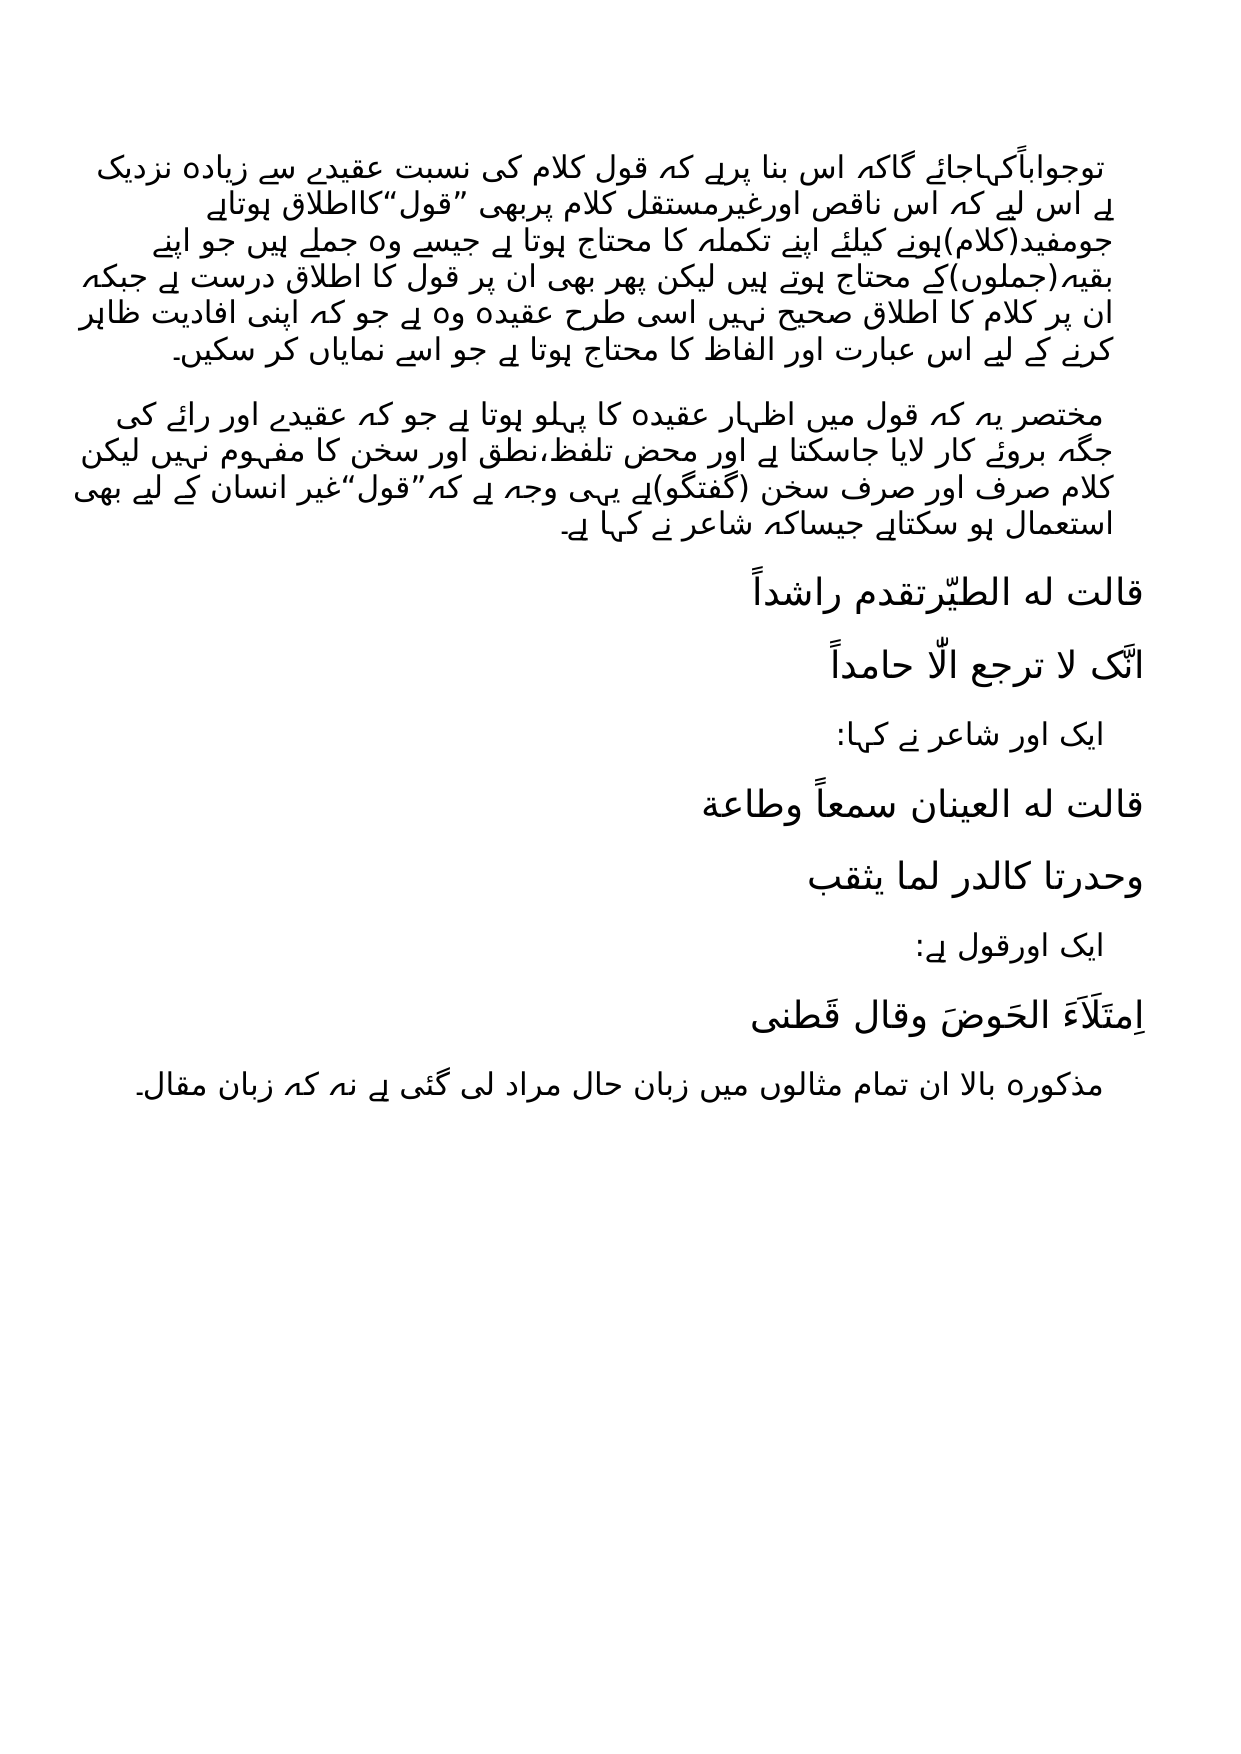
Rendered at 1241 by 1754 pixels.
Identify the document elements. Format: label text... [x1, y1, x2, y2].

text اِمتَلَاَءَ الحَوضَ وقال قَطنی [84, 993, 1157, 1037]
text توجواباًکہاجائے گاکہ اس بنا پرہے کہ قول کلام کی نسبت عقیدے سے زیادہ نزدیک ہے اس لیے کہ اس ناقص اورغیرمستقل کلام پربھی ”قول“کااطلاق ہوتاہے جومفید(کلام)ہونے کیلئے اپنے تکملہ کا محتاج ہوتا ہے جیسے وہ جملے ہیں جو اپنے بقیہ(جملوں)کے محتاج ہوتے ہیں لیکن پھر بھی ان پر قول کا اطلاق درست ہے جبکہ ان پر کلام کا اطلاق صحیح نہیں اسی طرح عقیدہ وہ ہے جو کہ اپنی افادیت ظاہر کرنے کے لیے اس عبارت اور الفاظ کا محتاج ہوتا ہے جو اسے نمایاں کر سکیں۔ [72, 149, 1114, 367]
text مختصر یہ کہ قول میں اظہار عقیدہ کا پہلو ہوتا ہے جو کہ عقیدے اور رائے کی جگہ بروئے کار لایا جاسکتا ہے اور محض تلفظ،نطق اور سخن کا مفہوم نہیں لیکن کلام صرف اور صرف سخن (گفتگو)ہے یہی وجہ ہے کہ”قول“غیر انسان کے لیے بھی استعمال ہو سکتاہے جیساکہ شاعر نے کہا ہے۔ [72, 396, 1114, 542]
text وحدرتا کالدر لما یثقب [84, 855, 1157, 899]
text انَّک لا ترجع الّٰا حامداً [84, 644, 1157, 687]
text ایک اور شاعر نے کہا: [72, 717, 1114, 753]
text مذکورہ بالا ان تمام مثالوں میں زبان حال مراد لی گئی ہے نہ کہ زبان مقال۔ [72, 1066, 1114, 1102]
text قالت له العینان سمعاً وطاعة [84, 782, 1157, 826]
text قالت له الطیّرتقدم راشداً [84, 571, 1157, 615]
text ایک اورقول ہے: [72, 928, 1114, 964]
